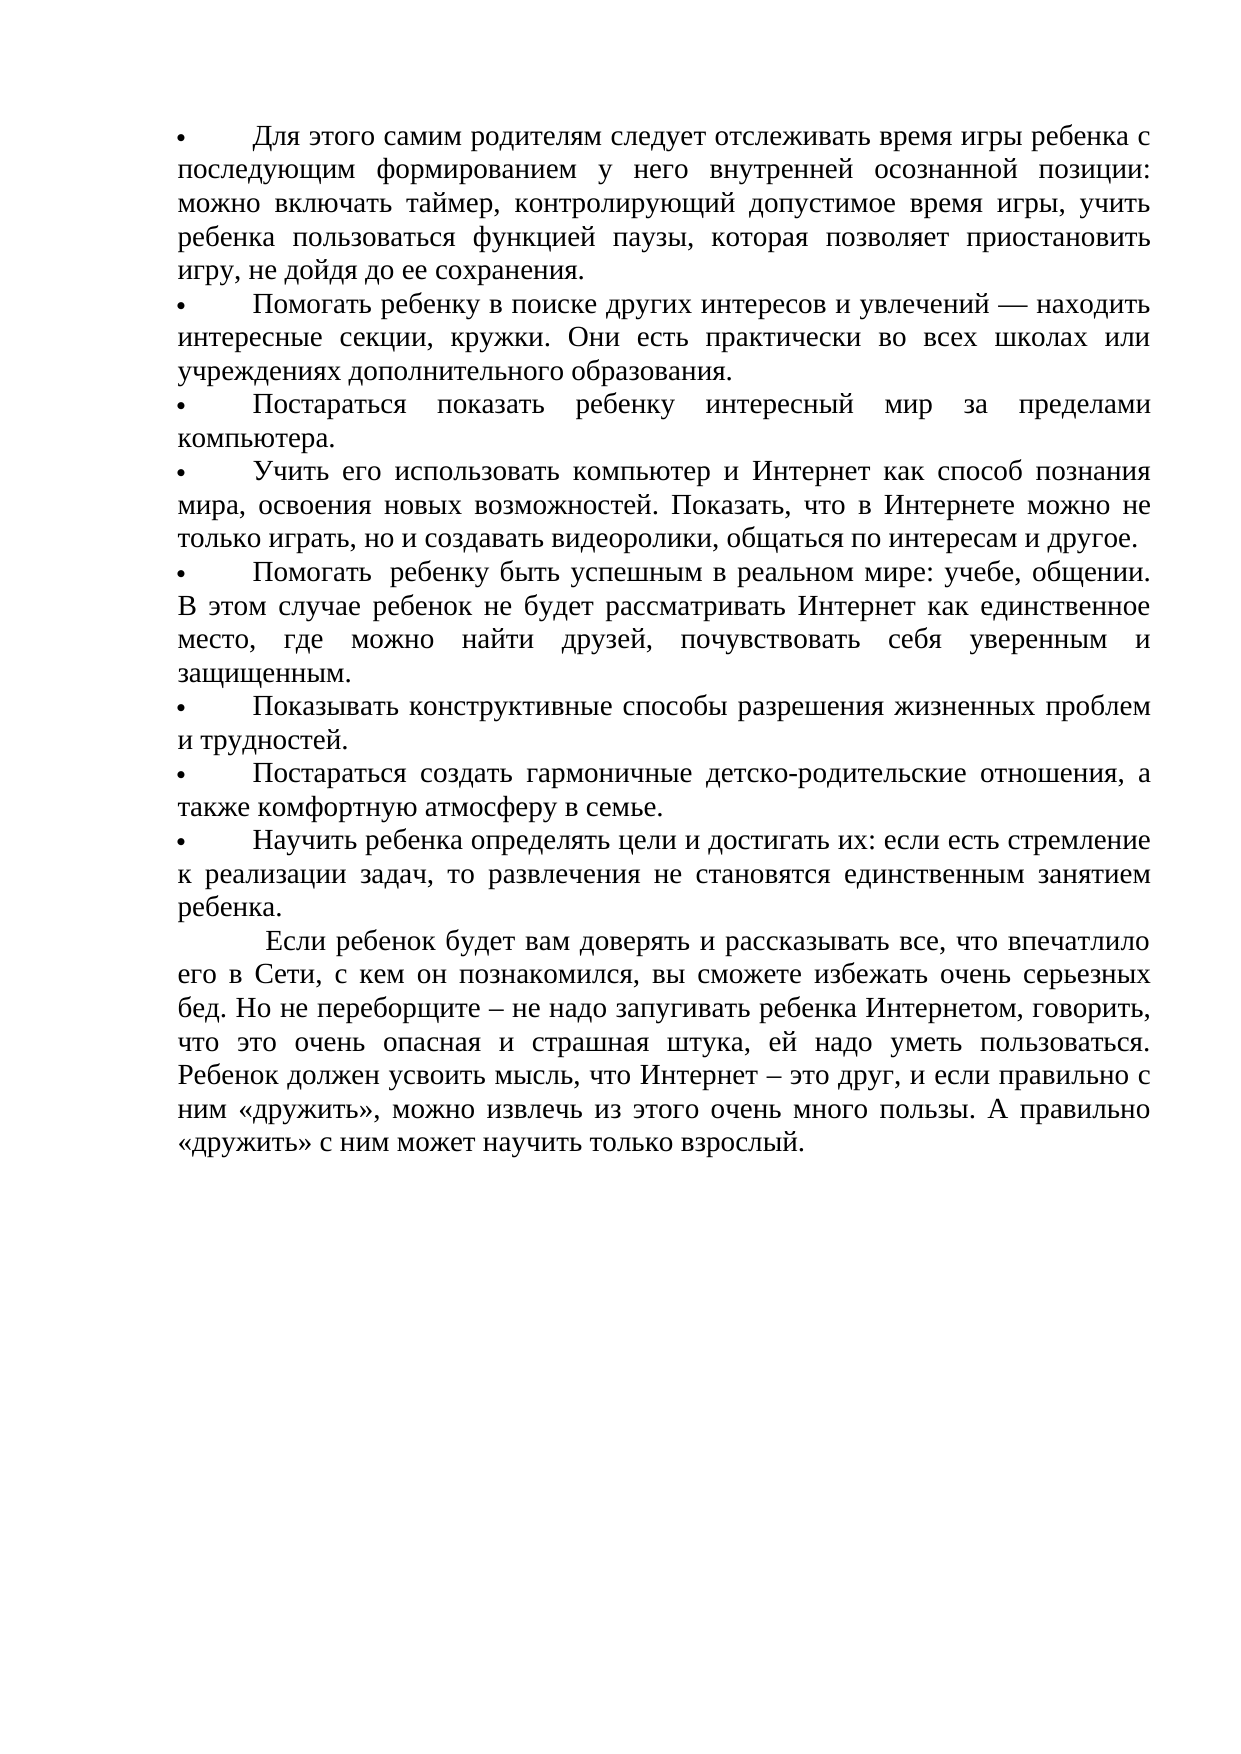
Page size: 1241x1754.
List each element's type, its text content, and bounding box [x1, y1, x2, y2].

list Показывать конструктивные способы разрешения жизненных проблем и трудностей. [177, 688, 1152, 755]
text Если ребенок будет вам доверять и рассказывать все, что впечатлило его в Сети, с кем он познакомился, вы сможете избежать очень серьезных бед. Но не переборщите – не надо запугивать ребенка Интернетом, говорить, что это очень опасная и страшная штука, ей надо уметь пользоваться. Ребенок должен усвоить мысль, что Интернет – это друг, и если правильно с ним «дружить», можно извлечь из этого очень много пользы. А правильно «дружить» с ним может научить только взрослый. [177, 923, 1152, 1158]
list Научить ребенка определять цели и достигать их: если есть стремление к реализации задач, то развлечения не становятся единственным занятием ребенка. [177, 822, 1152, 923]
list Помогать ребенку быть успешным в реальном мире: учебе, общении. В этом случае ребенок не будет рассматривать Интернет как единственное место, где можно найти друзей, почувствовать себя уверенным и защищенным. [177, 554, 1152, 688]
list Помогать ребенку в поиске других интересов и увлечений — находить интересные секции, кружки. Они есть практически во всех школах или учреждениях дополнительного образования. [177, 286, 1152, 386]
list Учить его использовать компьютер и Интернет как способ познания мира, освоения новых возможностей. Показать, что в Интернете можно не только играть, но и создавать видеоролики, общаться по интересам и другое. [177, 453, 1152, 554]
list Постараться показать ребенку интересный мир за пределами компьютера. [177, 386, 1152, 453]
list Для этого самим родителям следует отслеживать время игры ребенка с последующим формированием у него внутренней осознанной позиции: можно включать таймер, контролирующий допустимое время игры, учить ребенка пользоваться функцией паузы, которая позволяет приостановить игру, не дойдя до ее сохранения. [177, 118, 1152, 286]
list Постараться создать гармоничные детско-родительские отношения, а также комфортную атмосферу в семье. [177, 755, 1152, 822]
